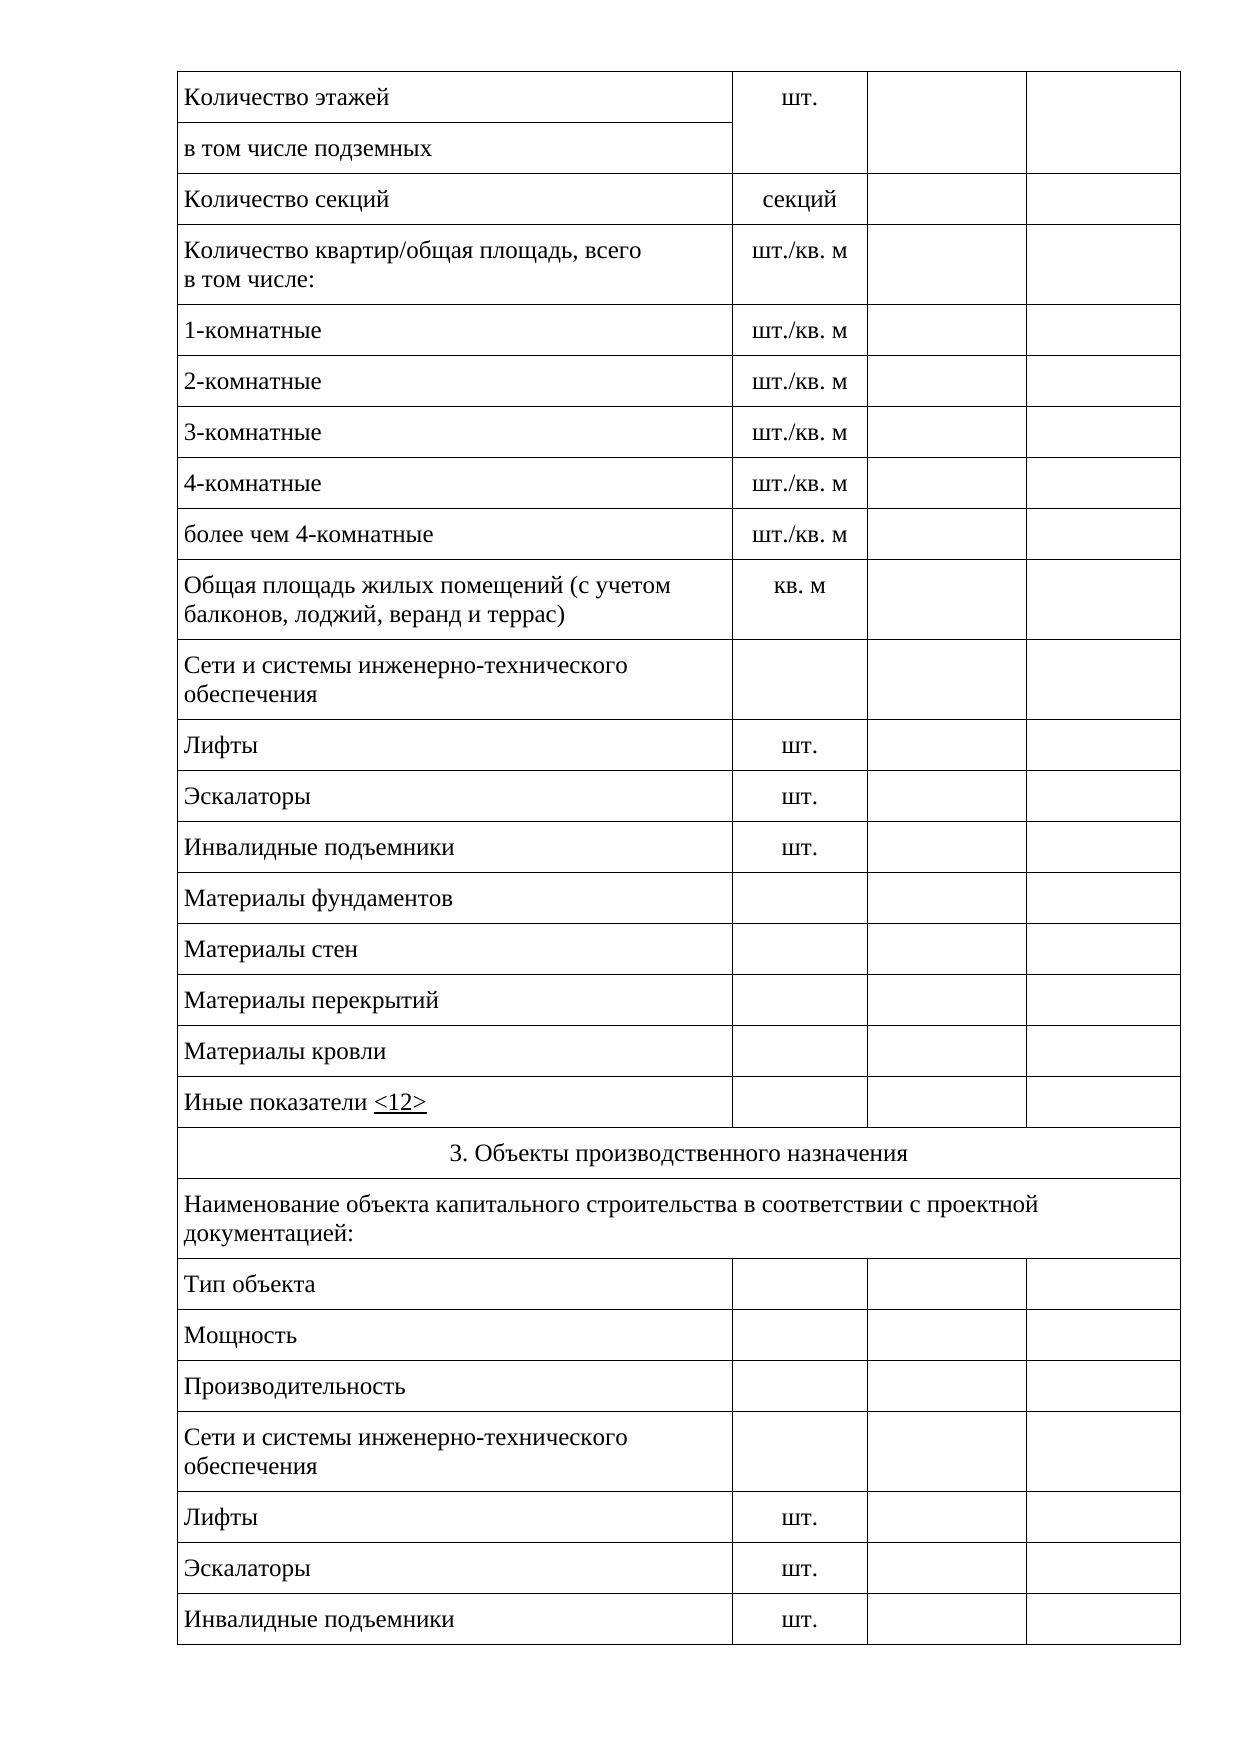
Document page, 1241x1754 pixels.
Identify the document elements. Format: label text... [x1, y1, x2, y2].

table_cell Материалы фундаментов [178, 873, 732, 923]
table_cell [1027, 560, 1180, 639]
table_cell [868, 822, 1026, 872]
table_cell [1027, 72, 1180, 173]
table_cell 3. Объекты производственного назначения [178, 1128, 1180, 1178]
table_cell Материалы перекрытий [178, 975, 732, 1025]
table_cell [868, 305, 1026, 355]
table_cell [868, 1026, 1026, 1076]
table_cell [868, 72, 1026, 173]
table_cell шт. [733, 1492, 867, 1542]
table_cell Инвалидные подъемники [178, 1594, 732, 1644]
table_cell Количество этажей [178, 72, 732, 122]
table_cell Иные показатели <12> [178, 1077, 732, 1127]
table_cell [1027, 458, 1180, 508]
table_cell [733, 1310, 867, 1360]
table_cell Количество квартир/общая площадь, всего в том числе: [178, 225, 732, 304]
table_cell [733, 640, 867, 718]
table_cell [1027, 407, 1180, 457]
table_cell шт. [733, 720, 867, 769]
table_cell [1027, 1412, 1180, 1491]
table_cell Лифты [178, 720, 732, 769]
table_cell [1027, 924, 1180, 974]
table_cell шт./кв. м [733, 356, 867, 406]
table_cell Общая площадь жилых помещений (с учетом балконов, лоджий, веранд и террас) [178, 560, 732, 639]
table_cell [733, 975, 867, 1025]
table_cell шт./кв. м [733, 407, 867, 457]
table_cell [868, 1492, 1026, 1542]
table_cell [1027, 1361, 1180, 1411]
table_cell [1027, 509, 1180, 559]
table_cell 4-комнатные [178, 458, 732, 508]
table_cell Сети и системы инженерно-технического обеспечения [178, 1412, 732, 1491]
table_cell кв. м [733, 560, 867, 639]
table_cell [868, 509, 1026, 559]
table_cell [733, 1412, 867, 1491]
table_cell Производительность [178, 1361, 732, 1411]
table_cell Мощность [178, 1310, 732, 1360]
table_cell [1027, 305, 1180, 355]
table_cell [733, 1026, 867, 1076]
table_cell шт./кв. м [733, 458, 867, 508]
table_cell [733, 1077, 867, 1127]
table_cell более чем 4-комнатные [178, 509, 732, 559]
table_cell шт./кв. м [733, 305, 867, 355]
table_cell [1027, 1310, 1180, 1360]
table_cell [868, 560, 1026, 639]
table_cell [1027, 873, 1180, 923]
table_cell [733, 873, 867, 923]
table_cell шт. [733, 1594, 867, 1644]
table_cell 3-комнатные [178, 407, 732, 457]
table_cell Тип объекта [178, 1259, 732, 1309]
table_cell [1027, 771, 1180, 821]
table_cell Инвалидные подъемники [178, 822, 732, 872]
table_cell секций [733, 174, 867, 224]
table_cell [868, 174, 1026, 224]
table_cell [868, 1361, 1026, 1411]
table_cell [868, 975, 1026, 1025]
table_cell Материалы кровли [178, 1026, 732, 1076]
table_cell [868, 873, 1026, 923]
table_cell Материалы стен [178, 924, 732, 974]
table_cell [1027, 1026, 1180, 1076]
table_cell [733, 924, 867, 974]
table_cell Наименование объекта капитального строительства в соответствии с проектной документацией: [178, 1179, 1180, 1258]
table_cell [868, 1543, 1026, 1593]
table_cell Лифты [178, 1492, 732, 1542]
table_cell 2-комнатные [178, 356, 732, 406]
table_cell [868, 640, 1026, 718]
table_cell [1027, 975, 1180, 1025]
table_cell [868, 1259, 1026, 1309]
table_cell [868, 924, 1026, 974]
table_cell [1027, 174, 1180, 224]
table_cell шт. [733, 822, 867, 872]
table_cell шт. [733, 771, 867, 821]
table_cell Сети и системы инженерно-технического обеспечения [178, 640, 732, 718]
table_cell [1027, 1077, 1180, 1127]
table_cell [868, 407, 1026, 457]
table_cell [1027, 1259, 1180, 1309]
table_cell [1027, 1492, 1180, 1542]
table_cell 1-комнатные [178, 305, 732, 355]
table_cell [733, 1259, 867, 1309]
table_cell [868, 1412, 1026, 1491]
table_cell [868, 1594, 1026, 1644]
table_cell [868, 1310, 1026, 1360]
table_cell шт. [733, 1543, 867, 1593]
table_cell [1027, 1594, 1180, 1644]
table_cell [868, 720, 1026, 769]
table_cell [868, 771, 1026, 821]
table_cell [1027, 640, 1180, 718]
table_cell шт. [733, 72, 867, 173]
table_cell [1027, 225, 1180, 304]
table_cell [733, 1361, 867, 1411]
table_cell Эскалаторы [178, 1543, 732, 1593]
table_cell в том числе подземных [178, 123, 732, 173]
table_cell [868, 1077, 1026, 1127]
table_cell [868, 356, 1026, 406]
table_cell Эскалаторы [178, 771, 732, 821]
table_cell [1027, 720, 1180, 769]
table_cell шт./кв. м [733, 225, 867, 304]
table_cell [1027, 356, 1180, 406]
table_cell Количество секций [178, 174, 732, 224]
table_cell шт./кв. м [733, 509, 867, 559]
table_cell [868, 225, 1026, 304]
table_cell [1027, 1543, 1180, 1593]
table_cell [1027, 822, 1180, 872]
table_cell [868, 458, 1026, 508]
